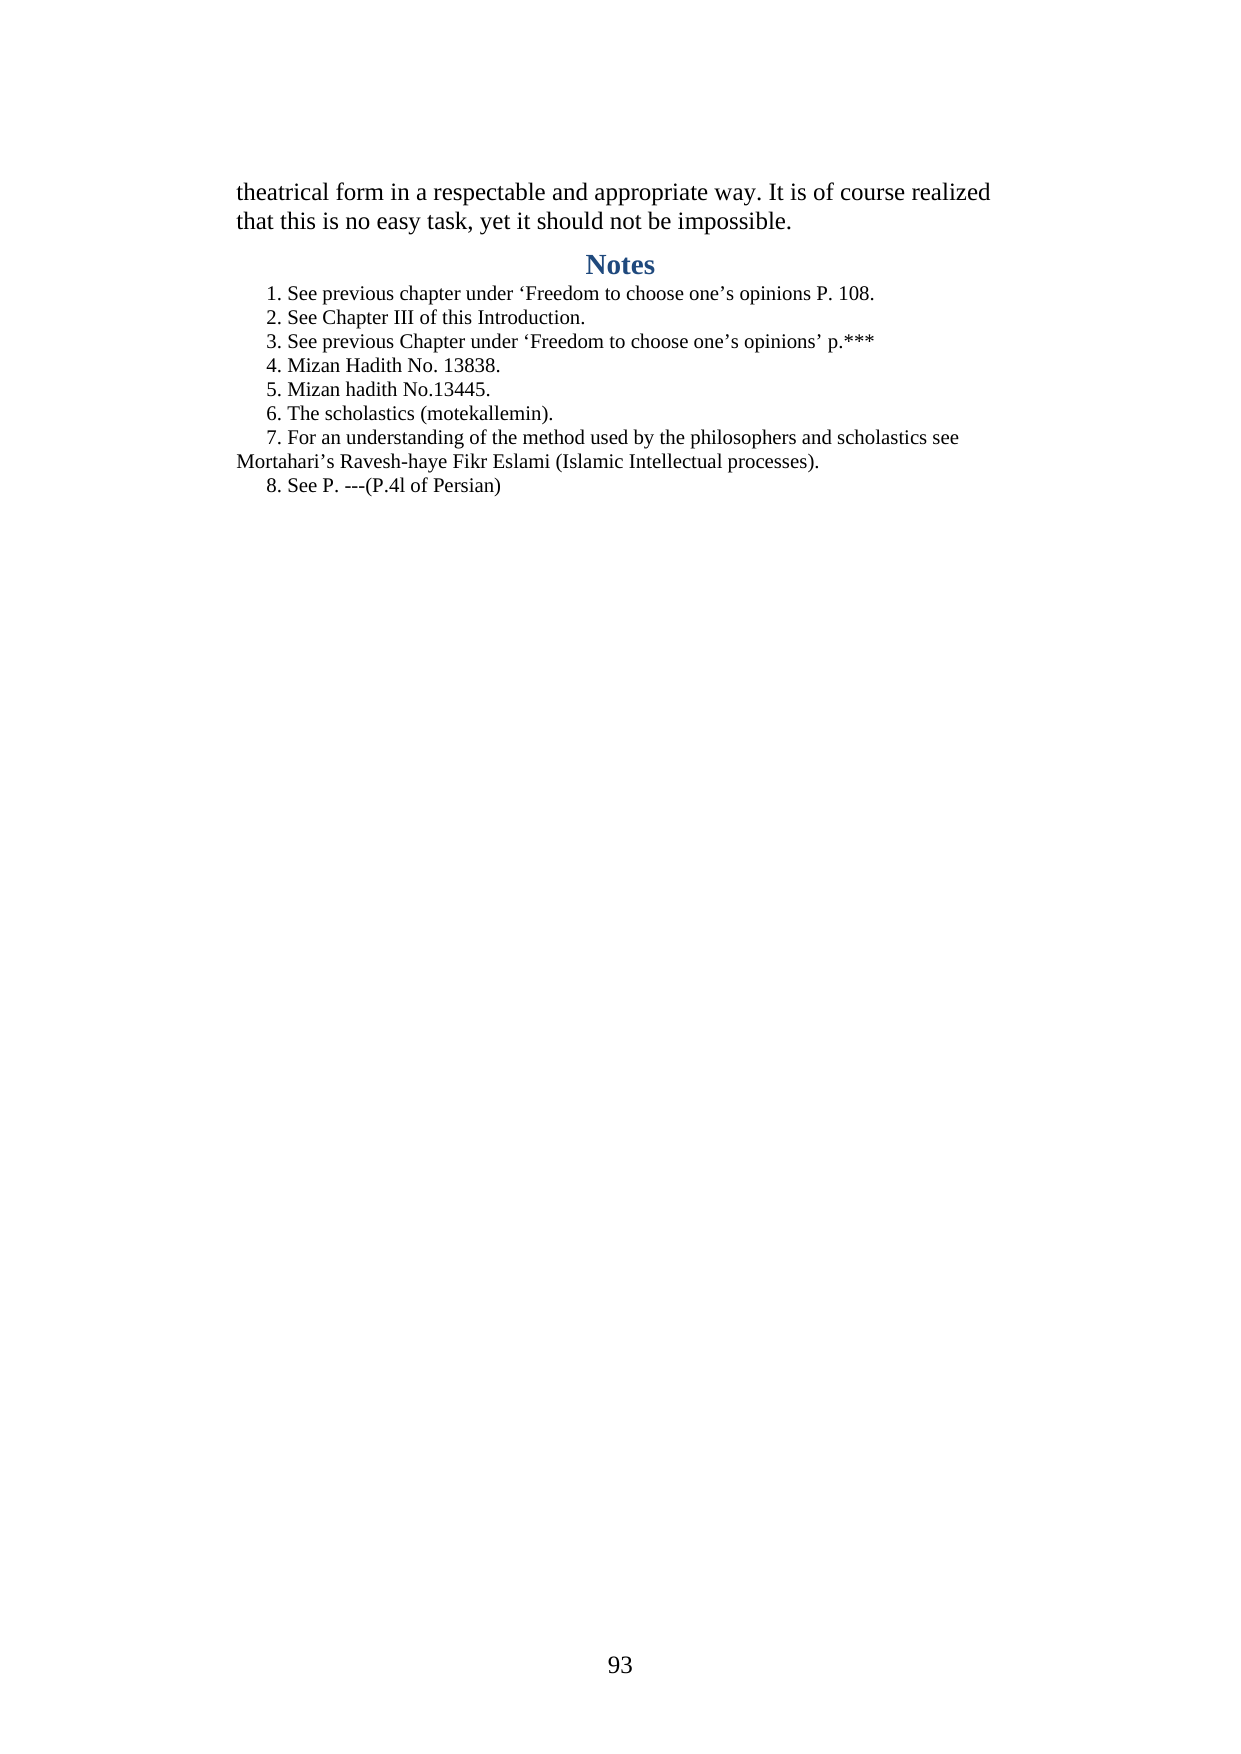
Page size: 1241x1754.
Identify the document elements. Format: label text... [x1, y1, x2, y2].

text 3. See previous Chapter under ‘Freedom to choose one’s opinions’ p.*** [236, 329, 1004, 353]
text 8. See P. ---(P.4l of Persian) [236, 473, 1004, 497]
text 2. See Chapter III of this Introduction. [236, 305, 1004, 329]
text 7. For an understanding of the method used by the philosophers and scholastics see Mortahari’s Ravesh-haye Fikr Eslami (Islamic Intellectual processes). [236, 425, 1004, 473]
text 5. Mizan hadith No.13445. [236, 377, 1004, 401]
text 1. See previous chapter under ‘Freedom to choose one’s opinions P. 108. [236, 281, 1004, 305]
subtitle Notes [236, 247, 1004, 281]
text 4. Mizan Hadith No. 13838. [236, 353, 1004, 377]
text 6. The scholastics (motekallemin). [236, 401, 1004, 425]
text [236, 177, 1004, 235]
